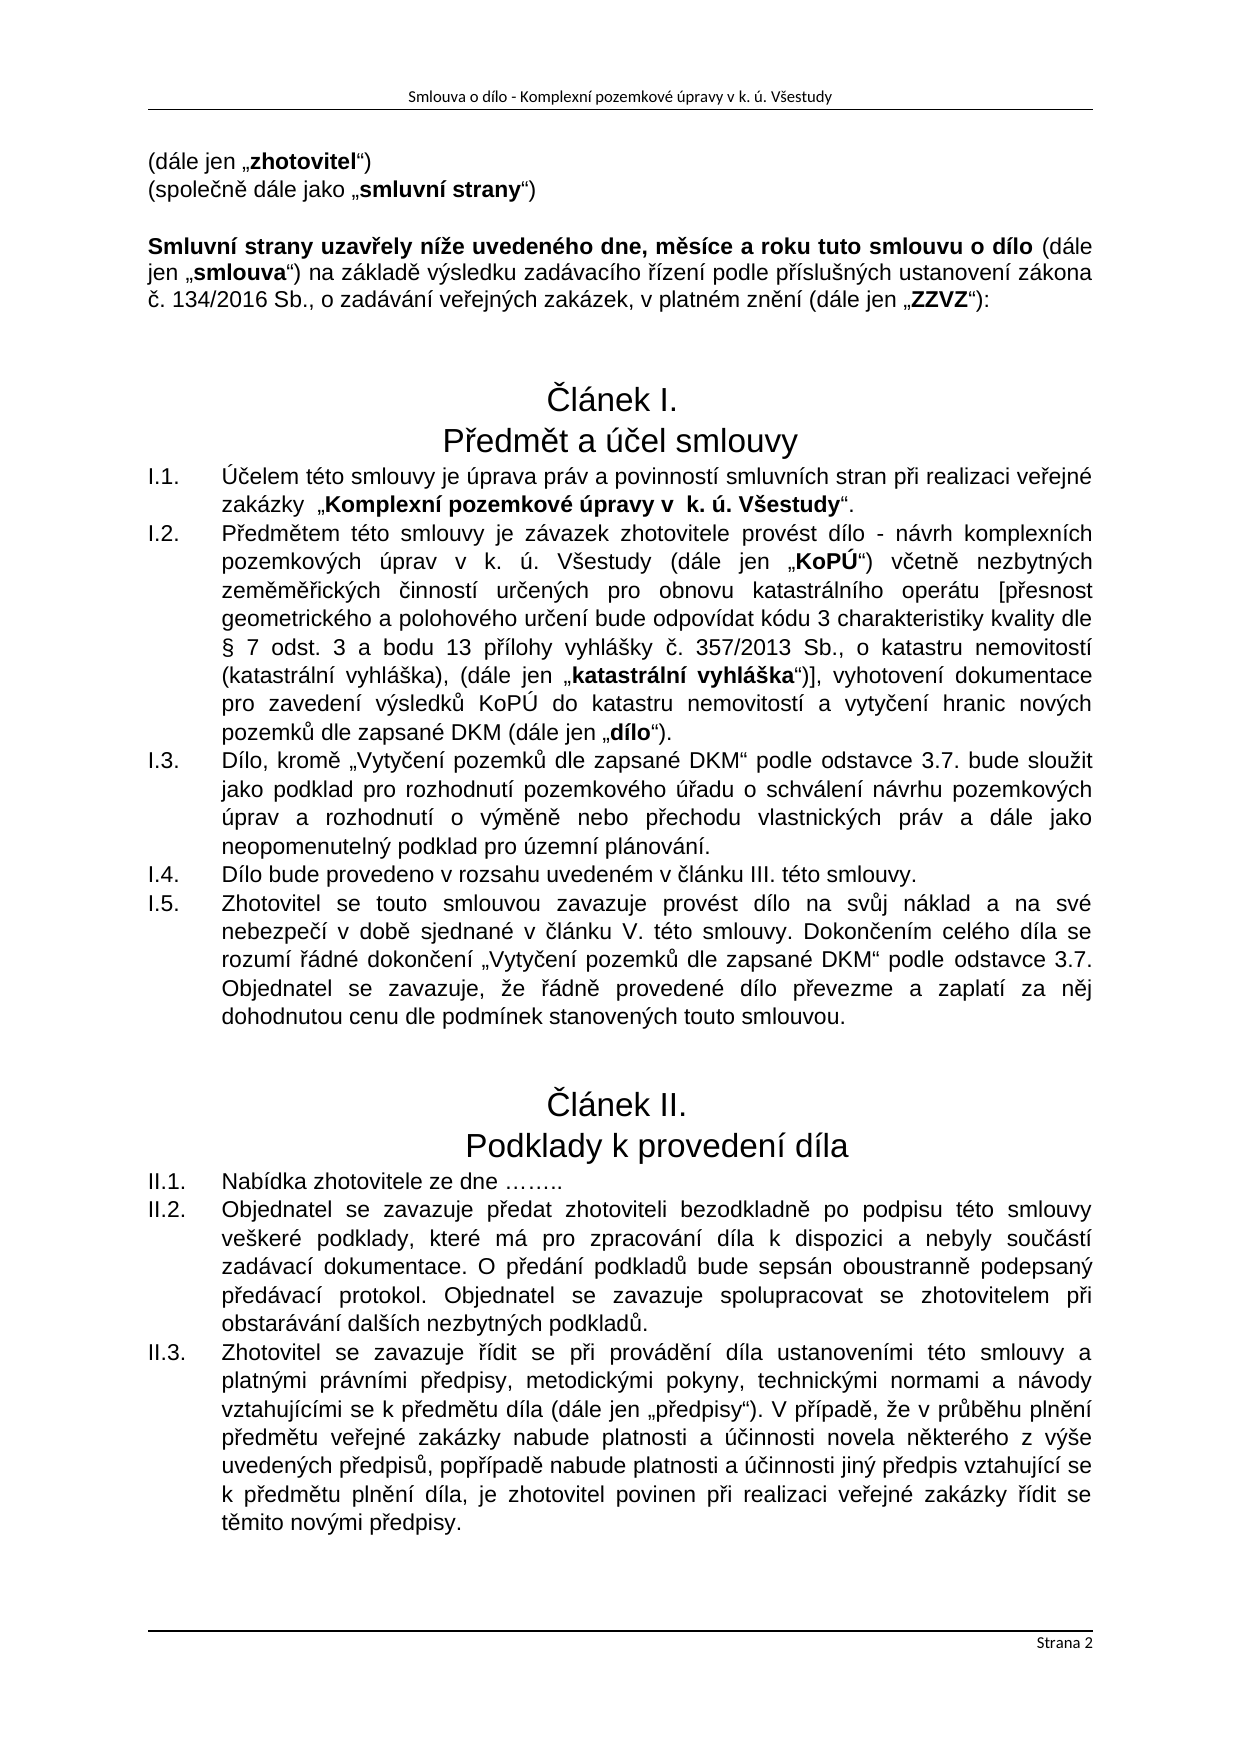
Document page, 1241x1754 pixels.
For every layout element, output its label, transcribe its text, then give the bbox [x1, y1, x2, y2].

list Zhotovitel se zavazuje řídit se při provádění díla ustanoveními této smlouvy a platnými právními předpisy, metodickými pokyny, technickými normami a návody vztahujícími se k předmětu díla (dále jen „předpisy“). V případě, že v průběhu plnění předmětu veřejné zakázky nabude platnosti a účinnosti novela některého z výše uvedených předpisů, popřípadě nabude platnosti a účinnosti jiný předpis vztahující se k předmětu plnění díla, je zhotovitel povinen při realizaci veřejné zakázky řídit se těmito novými předpisy. [148, 1339, 1093, 1536]
subtitle Podklady k provedení díla [148, 1085, 1093, 1165]
list Dílo, kromě „Vytyčení pozemků dle zapsané DKM“ podle odstavce 3.7. bude sloužit jako podklad pro rozhodnutí pozemkového úřadu o schválení návrhu pozemkových úprav a rozhodnutí o výměně nebo přechodu vlastnických práv a dále jako neopomenutelný podklad pro územní plánování. [148, 747, 1093, 859]
text (dále jen „zhotovitel“) [148, 148, 1093, 174]
text Smluvní strany uzavřely níže uvedeného dne, měsíce a roku tuto smlouvu o dílo (dále jen „smlouva“) na základě výsledku zadávacího řízení podle příslušných ustanovení zákona č. 134/2016 Sb., o zadávání veřejných zakázek, v platném znění (dále jen „ZZVZ“): [148, 233, 1093, 312]
list Zhotovitel se touto smlouvou zavazuje provést dílo na svůj náklad a na své nebezpečí v době sjednané v článku V. této smlouvy. Dokončením celého díla se rozumí řádné dokončení „Vytyčení pozemků dle zapsané DKM“ podle odstavce 3.7. Objednatel se zavazuje, že řádně provedené dílo převezme a zaplatí za něj dohodnutou cenu dle podmínek stanovených touto smlouvou. [148, 889, 1093, 1029]
list Objednatel se zavazuje předat zhotoviteli bezodkladně po podpisu této smlouvy veškeré podklady, které má pro zpracování díla k dispozici a nebyly součástí zadávací dokumentace. O předání podkladů bude sepsán oboustranně podepsaný předávací protokol. Objednatel se zavazuje spolupracovat se zhotovitelem při obstarávání dalších nezbytných podkladů. [148, 1196, 1093, 1337]
list Dílo bude provedeno v rozsahu uvedeném v článku III. této smlouvy. [148, 861, 1093, 887]
text (společně dále jako „smluvní strany“) [148, 176, 1093, 202]
subtitle Předmět a účel smlouvy [148, 380, 1093, 460]
list Předmětem této smlouvy je závazek zhotovitele provést dílo - návrh komplexních pozemkových úprav v k. ú. Všestudy (dále jen „KoPÚ“) včetně nezbytných zeměměřických činností určených pro obnovu katastrálního operátu [přesnost geometrického a polohového určení bude odpovídat kódu 3 charakteristiky kvality dle § 7 odst. 3 a bodu 13 přílohy vyhlášky č. 357/2013 Sb., o katastru nemovitostí (katastrální vyhláška), (dále jen „katastrální vyhláška“)], vyhotovení dokumentace pro zavedení výsledků KoPÚ do katastru nemovitostí a vytyčení hranic nových pozemků dle zapsané DKM (dále jen „dílo“). [148, 520, 1093, 745]
list Nabídka zhotovitele ze dne …….. [148, 1168, 1093, 1194]
list Účelem této smlouvy je úprava práv a povinností smluvních stran při realizaci veřejné zakázky „Komplexní pozemkové úpravy v k. ú. Všestudy“. [148, 463, 1093, 518]
